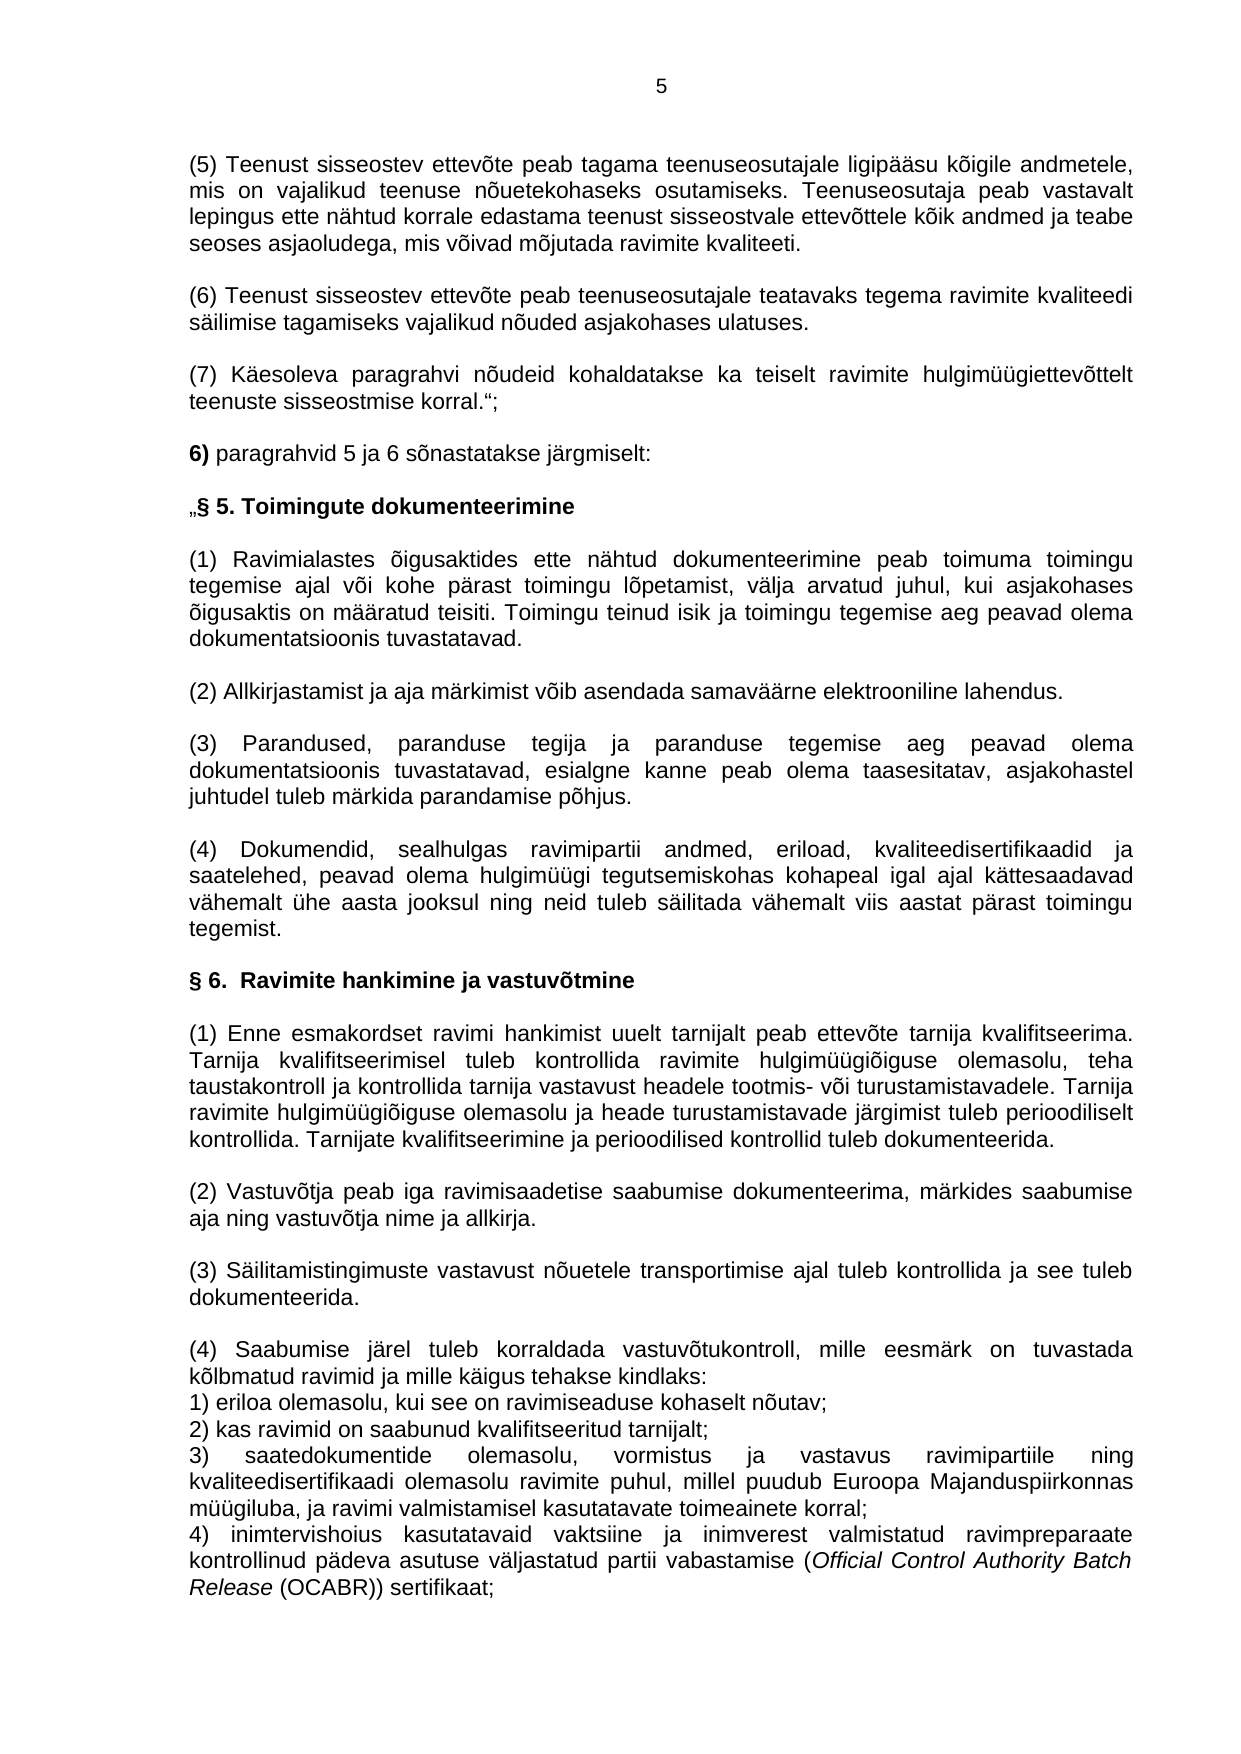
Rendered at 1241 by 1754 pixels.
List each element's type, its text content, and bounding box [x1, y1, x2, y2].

text (3) Parandused, paranduse tegija ja paranduse tegemise aeg peavad olema dokumentatsioonis tuvastatavad, esialgne kanne peab olema taasesitatav, asjakohastel juhtudel tuleb märkida parandamise põhjus. [189, 730, 1134, 809]
text (4) Dokumendid, sealhulgas ravimipartii andmed, eriload, kvaliteedisertifikaadid ja saatelehed, peavad olema hulgimüügi tegutsemiskohas kohapeal igal ajal kättesaadavad vähemalt ühe aasta jooksul ning neid tuleb säilitada vähemalt viis aastat pärast toimingu tegemist. [189, 836, 1134, 941]
text 1) eriloa olemasolu, kui see on ravimiseaduse kohaselt nõutav; [189, 1389, 1134, 1416]
text (2) Vastuvõtja peab iga ravimisaadetise saabumise dokumenteerima, märkides saabumise aja ning vastuvõtja nime ja allkirja. [189, 1178, 1134, 1231]
text 6) paragrahvid 5 ja 6 sõnastatakse järgmiselt: [189, 440, 1134, 467]
text (7) Käesoleva paragrahvi nõudeid kohaldatakse ka teiselt ravimite hulgimüügiettevõttelt teenuste sisseostmise korral.“; [189, 361, 1134, 414]
text 2) kas ravimid on saabunud kvalifitseeritud tarnijalt; [189, 1416, 1134, 1442]
text 3) saatedokumentide olemasolu, vormistus ja vastavus ravimipartiile ning kvaliteedisertifikaadi olemasolu ravimite puhul, millel puudub Euroopa Majanduspiirkonnas müügiluba, ja ravimi valmistamisel kasutatavate toimeainete korral; [189, 1442, 1134, 1521]
text (5) Teenust sisseostev ettevõte peab tagama teenuseosutajale ligipääsu kõigile andmetele, mis on vajalikud teenuse nõuetekohaseks osutamiseks. Teenuseosutaja peab vastavalt lepingus ette nähtud korrale edastama teenust sisseostvale ettevõttele kõik andmed ja teabe seoses asjaoludega, mis võivad mõjutada ravimite kvaliteeti. [189, 151, 1134, 256]
text (3) Säilitamistingimuste vastavust nõuetele transportimise ajal tuleb kontrollida ja see tuleb dokumenteerida. [189, 1257, 1134, 1310]
text (6) Teenust sisseostev ettevõte peab teenuseosutajale teatavaks tegema ravimite kvaliteedi säilimise tagamiseks vajalikud nõuded asjakohases ulatuses. [189, 282, 1134, 335]
text (1) Enne esmakordset ravimi hankimist uuelt tarnijalt peab ettevõte tarnija kvalifitseerima. Tarnija kvalifitseerimisel tuleb kontrollida ravimite hulgimüügiõiguse olemasolu, teha taustakontroll ja kontrollida tarnija vastavust headele tootmis- või turustamistavadele. Tarnija ravimite hulgimüügiõiguse olemasolu ja heade turustamistavade järgimist tuleb perioodiliselt kontrollida. Tarnijate kvalifitseerimine ja perioodilised kontrollid tuleb dokumenteerida. [189, 1020, 1134, 1152]
text (4) Saabumise järel tuleb korraldada vastuvõtukontroll, mille eesmärk on tuvastada kõlbmatud ravimid ja mille käigus tehakse kindlaks: [189, 1336, 1134, 1389]
text (1) Ravimialastes õigusaktides ette nähtud dokumenteerimine peab toimuma toimingu tegemise ajal või kohe pärast toimingu lõpetamist, välja arvatud juhul, kui asjakohases õigusaktis on määratud teisiti. Toimingu teinud isik ja toimingu tegemise aeg peavad olema dokumentatsioonis tuvastatavad. [189, 546, 1134, 651]
text „§ 5. Toimingute dokumenteerimine [189, 493, 1134, 519]
text 4) inimtervishoius kasutatavaid vaktsiine ja inimverest valmistatud ravimpreparaate kontrollinud pädeva asutuse väljastatud partii vabastamise (Official Control Authority Batch Release (OCABR)) sertifikaat; [189, 1521, 1134, 1600]
text (2) Allkirjastamist ja aja märkimist võib asendada samaväärne elektrooniline lahendus. [189, 678, 1134, 704]
text § 6. Ravimite hankimine ja vastuvõtmine [189, 967, 1134, 994]
